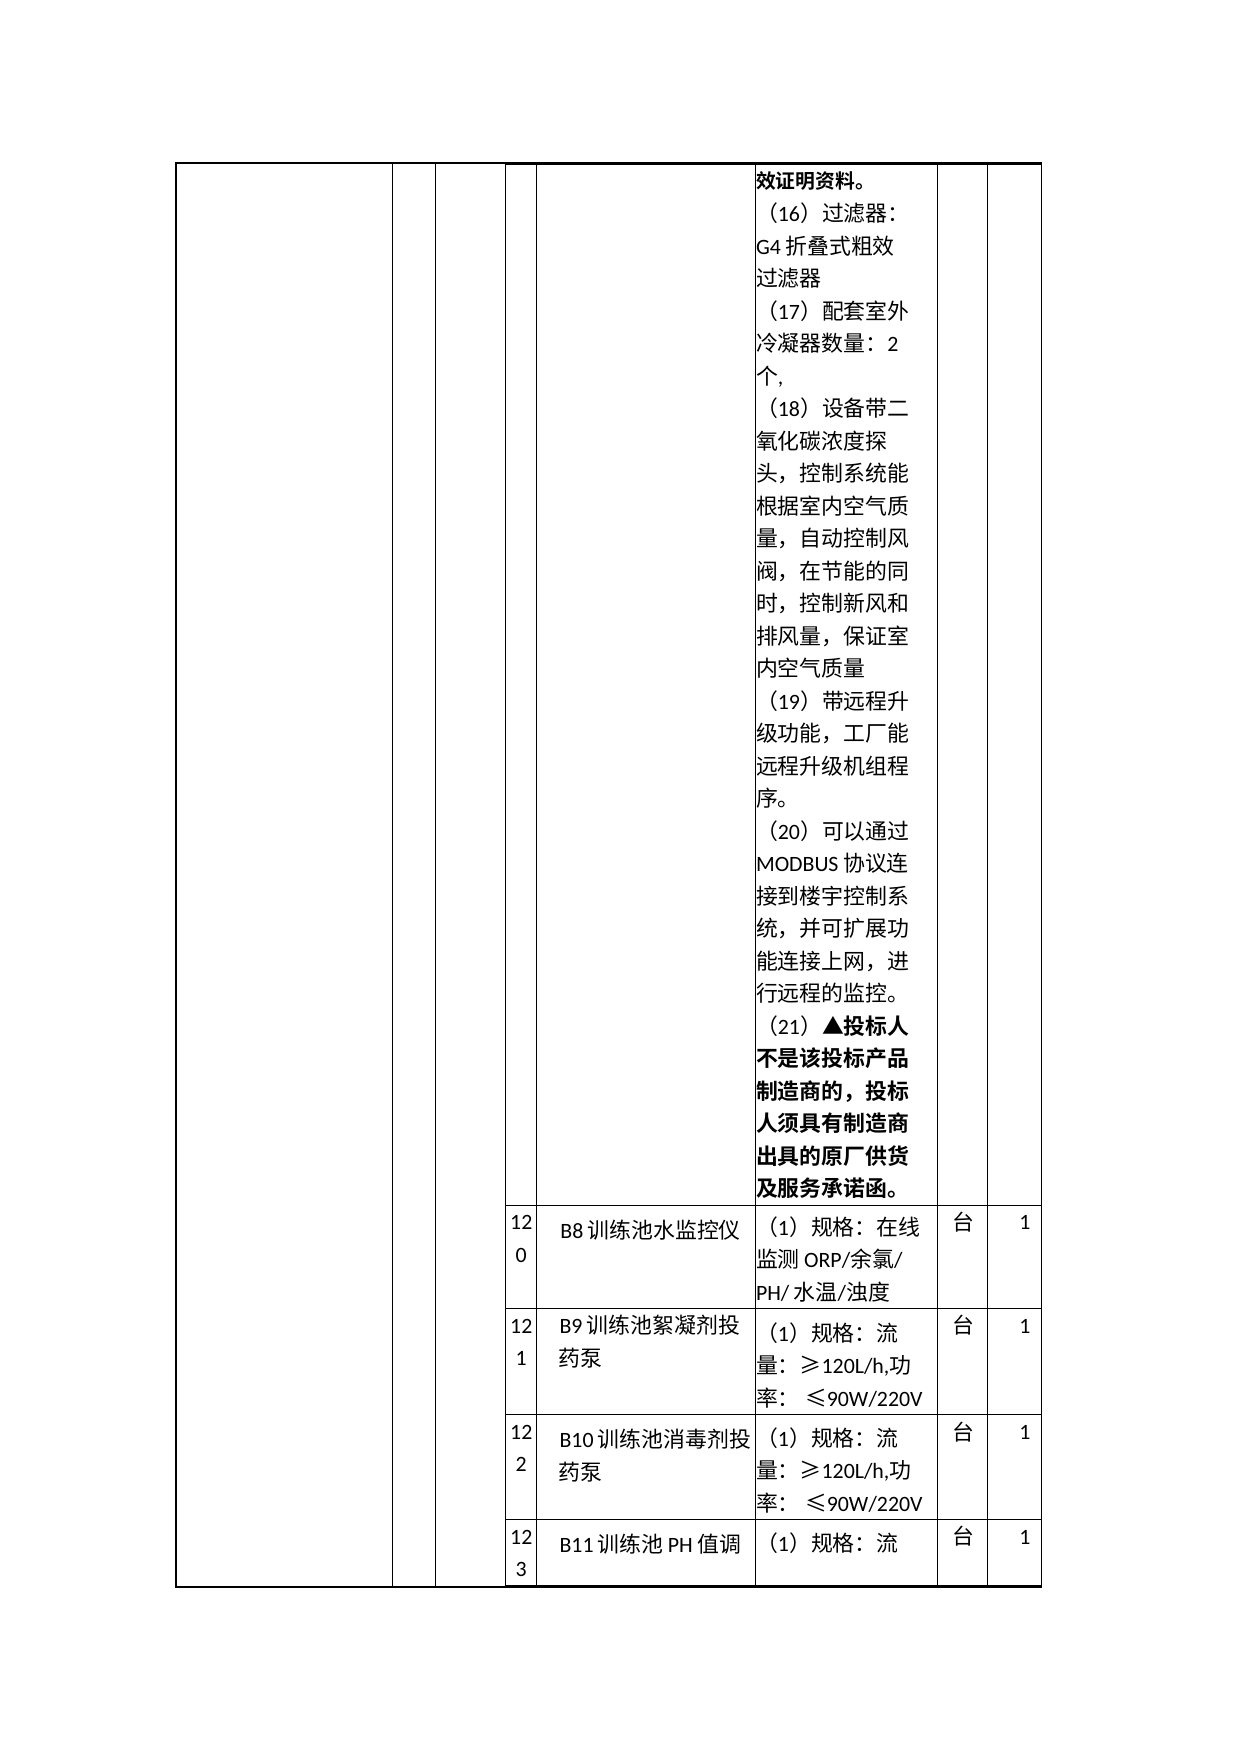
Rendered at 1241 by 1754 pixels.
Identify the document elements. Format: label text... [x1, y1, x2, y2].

table_cell 注：★采购人拟采购的产品属于《节能产品政府采购品目清单》范围中政府强制采购产品类别的，投标人须在投标文件中提供：该产品获得的由国家确定的认证机构出具的、处于有效期之内的节能产品认证证明。 本项目中属于政府强制采购节能产品目录清单的设备 一、采购清单 [756, 1415, 937, 1519]
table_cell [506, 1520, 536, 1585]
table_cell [756, 165, 937, 1205]
table_cell 1 [393, 164, 435, 1586]
table_cell 注：★采购人拟采购的产品属于《节能产品政府采购品目清单》范围中政府强制采购产品类别的，投标人须在投标文件中提供：该产品获得的由国家确定的认证机构出具的、处于有效期之内的节能产品认证证明。 本项目中属于政府强制采购节能产品目录清单的设备 一、采购清单 [756, 1206, 937, 1308]
table_cell 注：★采购人拟采购的产品属于《节能产品政府采购品目清单》范围中政府强制采购产品类别的，投标人须在投标文件中提供：该产品获得的由国家确定的认证机构出具的、处于有效期之内的节能产品认证证明。 本项目中属于政府强制采购节能产品目录清单的设备 一、采购清单 [537, 1309, 755, 1414]
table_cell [537, 165, 755, 1205]
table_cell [756, 1520, 937, 1585]
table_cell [436, 164, 505, 1586]
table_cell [537, 1520, 755, 1585]
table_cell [506, 165, 536, 1205]
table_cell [988, 1520, 1041, 1585]
table_cell 注：★采购人拟采购的产品属于《节能产品政府采购品目清单》范围中政府强制采购产品类别的，投标人须在投标文件中提供：该产品获得的由国家确定的认证机构出具的、处于有效期之内的节能产品认证证明。 本项目中属于政府强制采购节能产品目录清单的设备 一、采购清单 [537, 1415, 755, 1519]
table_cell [938, 165, 987, 1205]
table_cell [988, 165, 1041, 1205]
table_cell 注：★采购人拟采购的产品属于《节能产品政府采购品目清单》范围中政府强制采购产品类别的，投标人须在投标文件中提供：该产品获得的由国家确定的认证机构出具的、处于有效期之内的节能产品认证证明。 本项目中属于政府强制采购节能产品目录清单的设备 一、采购清单 [537, 1206, 755, 1308]
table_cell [938, 1520, 987, 1585]
table_cell 注：★采购人拟采购的产品属于《节能产品政府采购品目清单》范围中政府强制采购产品类别的，投标人须在投标文件中提供：该产品获得的由国家确定的认证机构出具的、处于有效期之内的节能产品认证证明。 本项目中属于政府强制采购节能产品目录清单的设备 一、采购清单 [756, 1309, 937, 1414]
table_cell [177, 164, 392, 1586]
